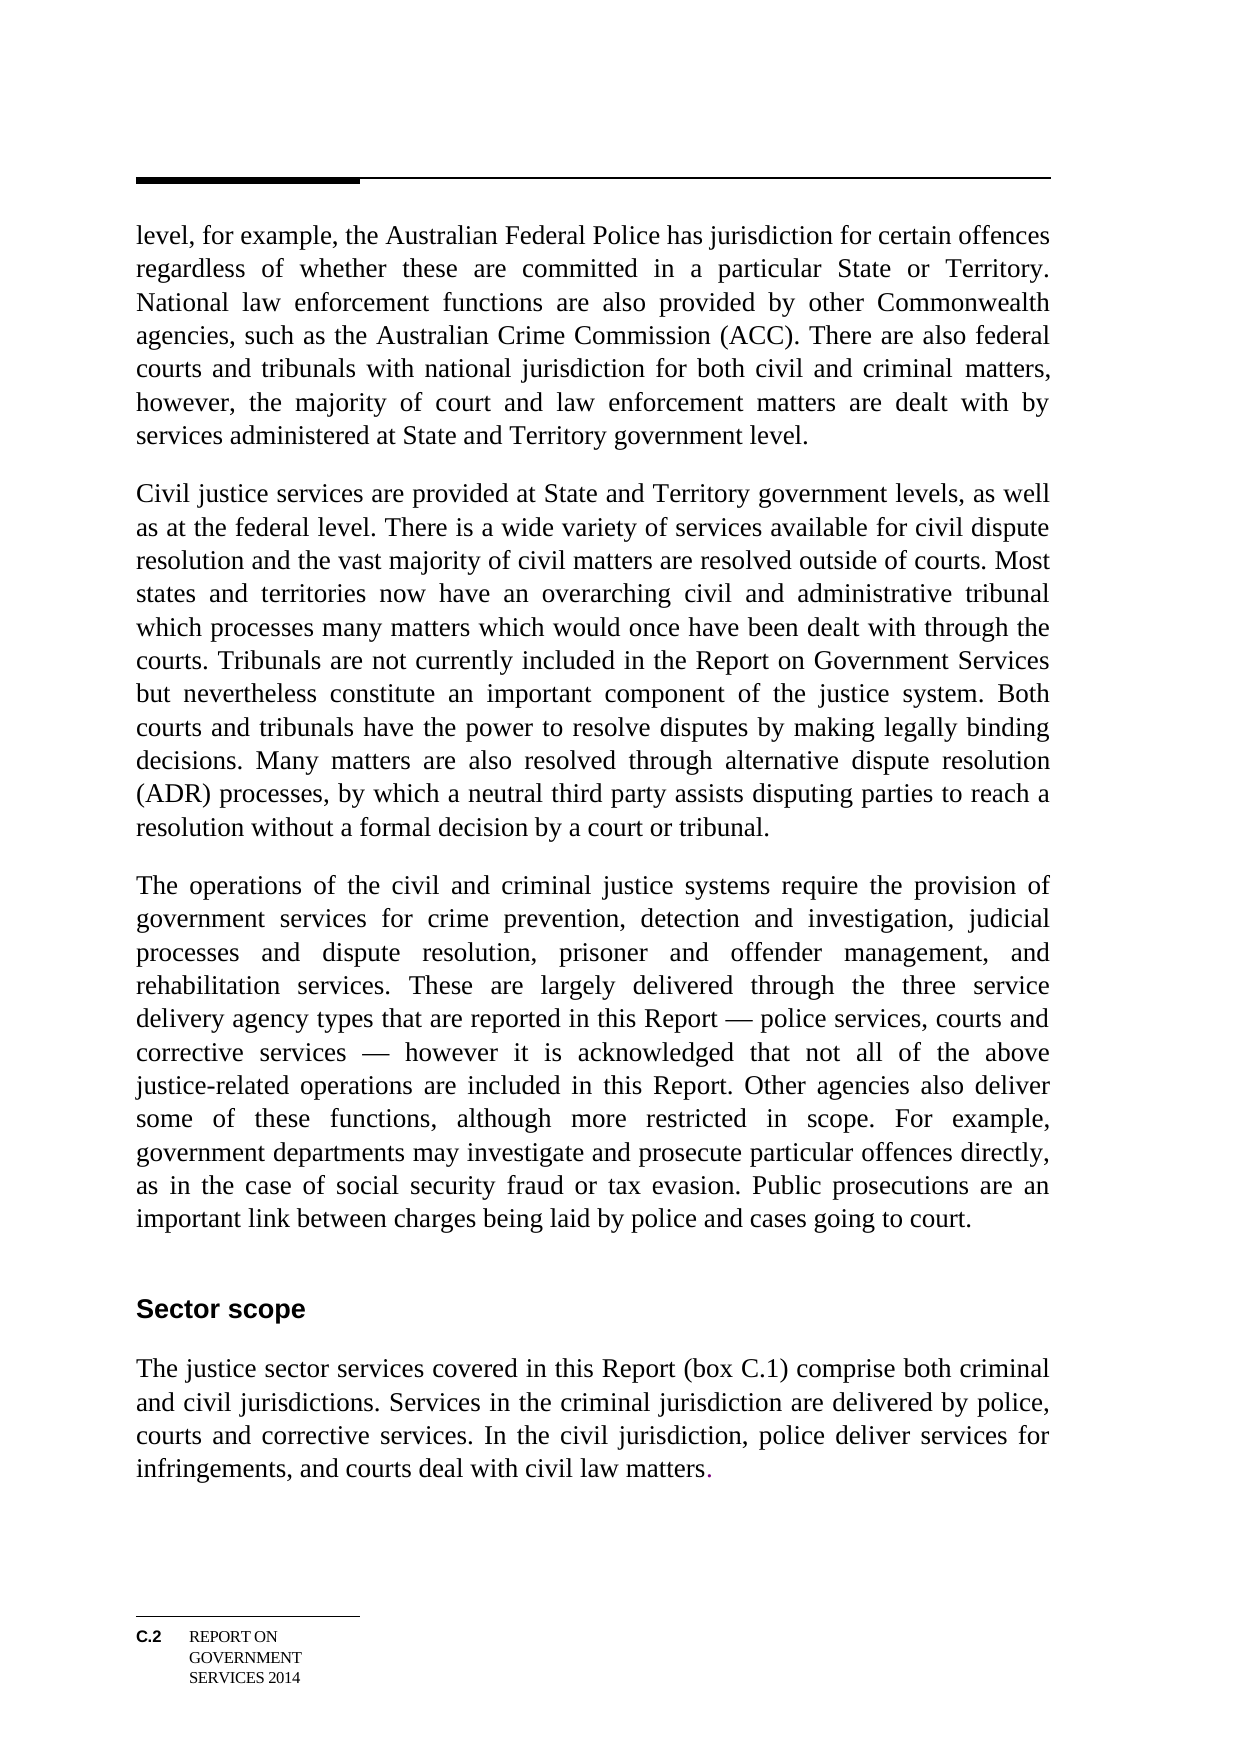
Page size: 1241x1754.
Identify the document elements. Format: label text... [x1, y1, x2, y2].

text The operations of the civil and criminal justice systems require the provision of government services for crime prevention, detection and investigation, judicial processes and dispute resolution, prisoner and offender management, and rehabilitation services. These are largely delivered through the three service delivery agency types that are reported in this Report — police services, courts and corrective services — however it is acknowledged that not all of the above justice-related operations are included in this Report. Other agencies also deliver some of these functions, although more restricted in scope. For example, government departments may investigate and prosecute particular offences directly, as in the case of social security fraud or tax evasion. Public prosecutions are an important link between charges being laid by police and cases going to court. [136, 867, 1051, 1233]
text Civil justice services are provided at State and Territory government levels, as well as at the federal level. There is a wide variety of services available for civil dispute resolution and the vast majority of civil matters are resolved outside of courts. Most states and territories now have an overarching civil and administrative tribunal which processes many matters which would once have been dealt with through the courts. Tribunals are not currently included in the Report on Government Services but nevertheless constitute an important component of the justice system. Both courts and tribunals have the power to resolve disputes by making legally binding decisions. Many matters are also resolved through alternative dispute resolution (ADR) processes, by which a neutral third party assists disputing parties to reach a resolution without a formal decision by a court or tribunal. [136, 475, 1051, 842]
text Sector scope [136, 1292, 1051, 1325]
text The justice sector services covered in this Report (box C.1) comprise both criminal and civil jurisdictions. Services in the criminal jurisdiction are delivered by police, courts and corrective services. In the civil jurisdiction, police deliver services for infringements, and courts deal with civil law matters. [136, 1350, 1051, 1483]
